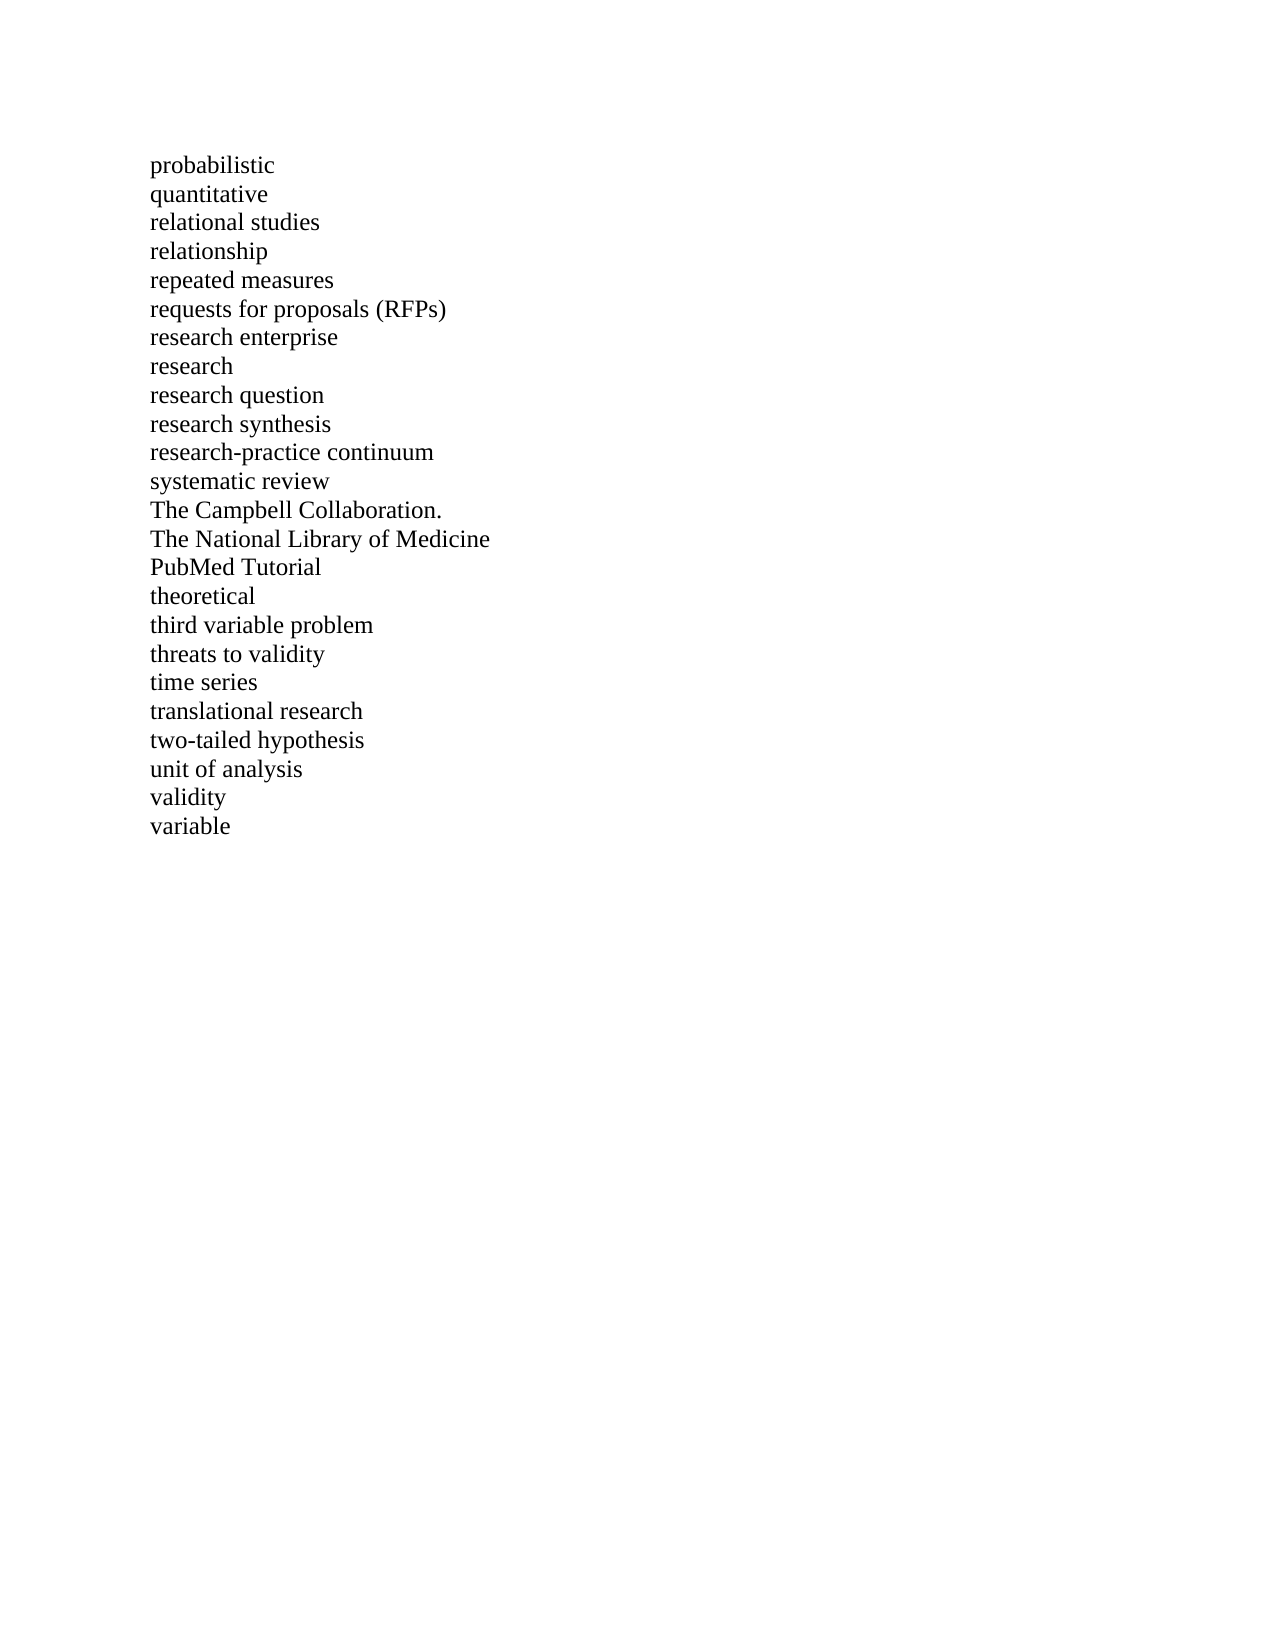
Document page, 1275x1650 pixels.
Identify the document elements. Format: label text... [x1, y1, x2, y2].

text systematic review [150, 466, 600, 495]
text research question [150, 380, 600, 409]
text research synthesis [150, 409, 600, 437]
text repeated measures [150, 265, 600, 294]
text research [150, 351, 600, 380]
text requests for proposals (RFPs) [150, 294, 600, 322]
text threats to validity [150, 639, 600, 667]
text quantitative [150, 179, 600, 207]
text variable [150, 811, 600, 840]
text validity [150, 782, 600, 811]
text probabilistic [150, 150, 600, 179]
text The Campbell Collaboration. [150, 495, 600, 524]
text translational research [150, 696, 600, 725]
text third variable problem [150, 610, 600, 639]
text relationship [150, 236, 600, 265]
text unit of analysis [150, 754, 600, 782]
text research enterprise [150, 322, 600, 351]
text relational studies [150, 207, 600, 236]
text PubMed Tutorial [150, 552, 600, 581]
text research-practice continuum [150, 437, 600, 466]
text two-tailed hypothesis [150, 725, 600, 754]
text time series [150, 667, 600, 696]
text The National Library of Medicine [150, 524, 600, 552]
text theoretical [150, 581, 600, 610]
